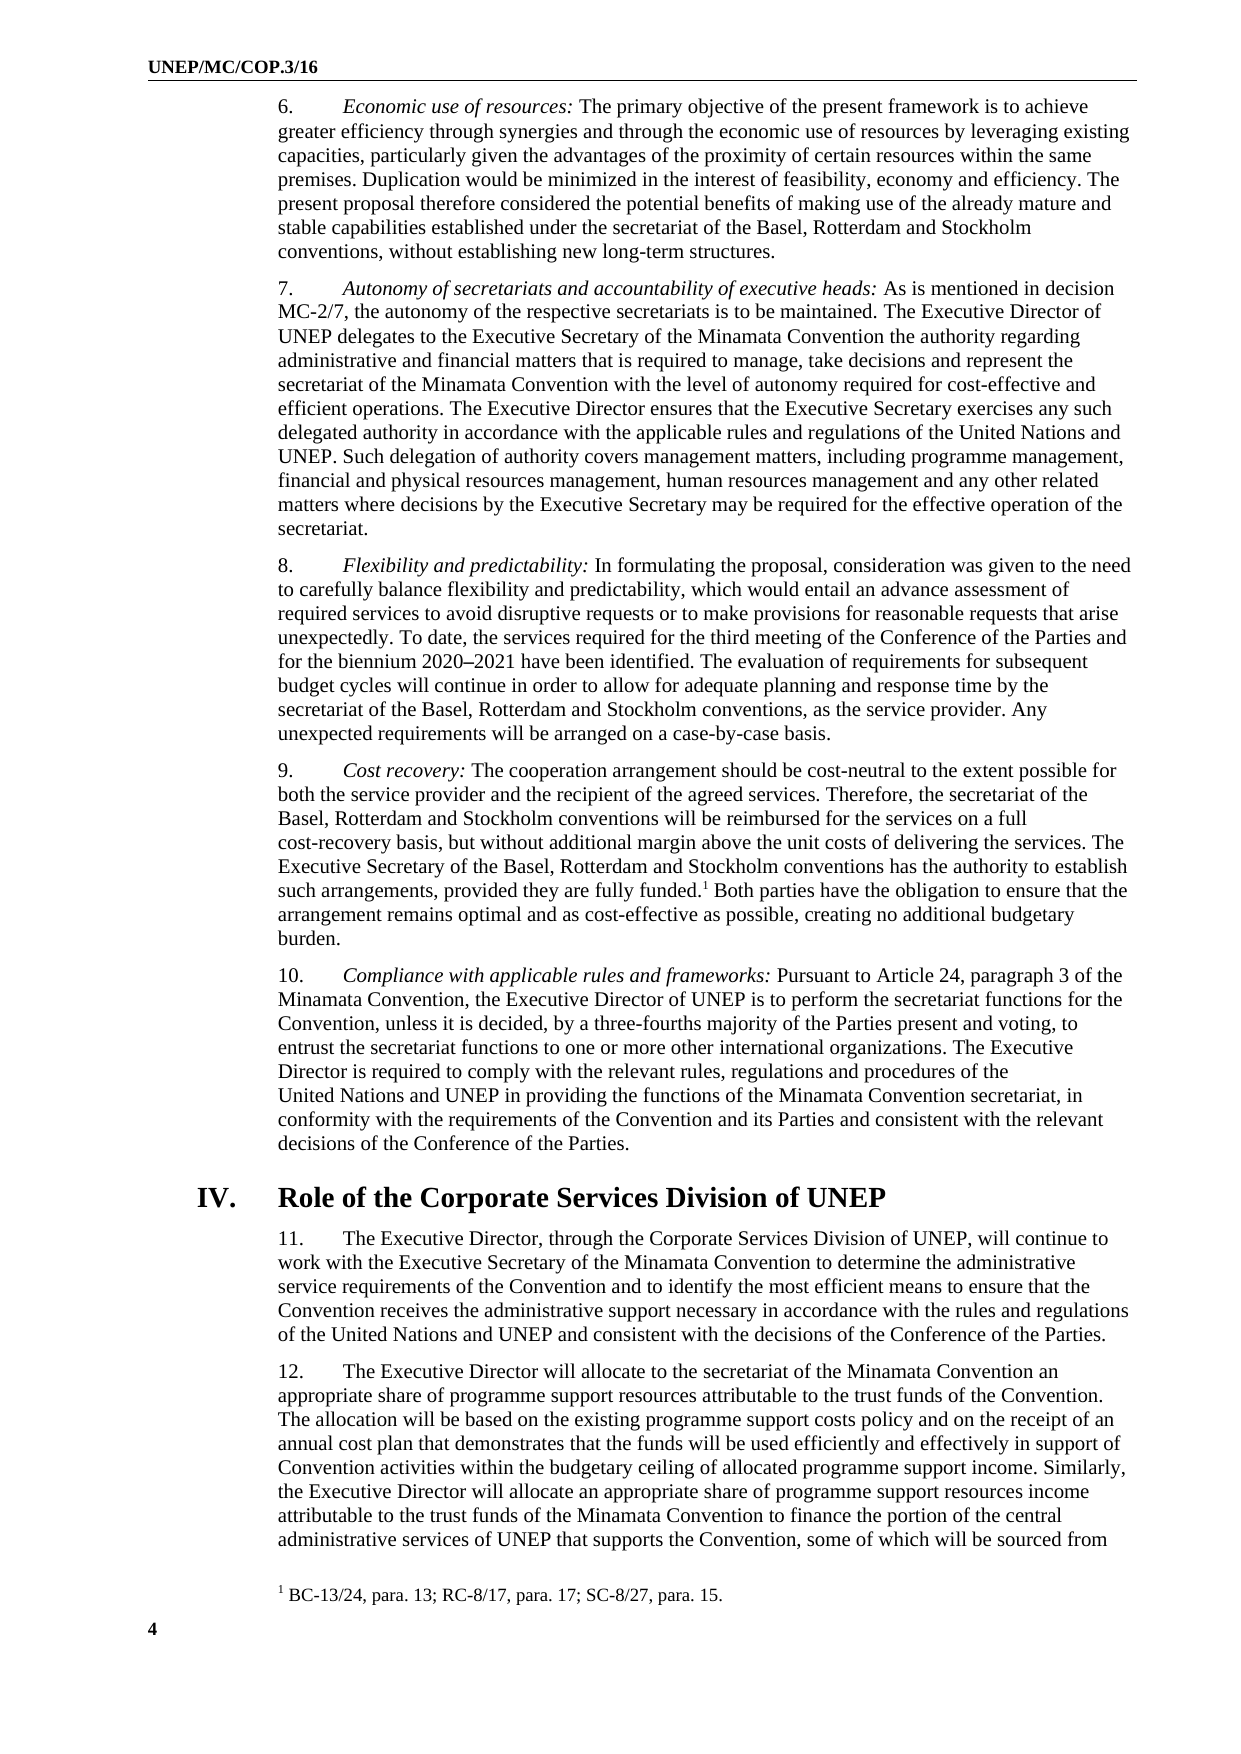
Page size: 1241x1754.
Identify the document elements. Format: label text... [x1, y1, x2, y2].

list Cost recovery: The cooperation arrangement should be cost-neutral to the extent possible for both the service provider and the recipient of the agreed services. Therefore, the secretariat of the Basel, Rotterdam and Stockholm conventions will be reimbursed for the services on a full cost-recovery basis, but without additional margin above the unit costs of delivering the services. The Executive Secretary of the Basel, Rotterdam and Stockholm conventions has the authority to establish such arrangements, provided they are fully funded. Both parties have the obligation to ensure that the arrangement remains optimal and as cost-effective as possible, creating no additional budgetary burden. [278, 758, 1137, 950]
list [278, 1359, 1137, 1551]
list Economic use of resources: The primary objective of the present framework is to achieve greater efficiency through synergies and through the economic use of resources by leveraging existing capacities, particularly given the advantages of the proximity of certain resources within the same premises. Duplication would be minimized in the interest of feasibility, economy and efficiency. The present proposal therefore considered the potential benefits of making use of the already mature and stable capabilities established under the secretariat of the Basel, Rotterdam and Stockholm conventions, without establishing new long-term structures. [278, 94, 1137, 263]
list Autonomy of secretariats and accountability of executive heads: As is mentioned in decision MC-2/7, the autonomy of the respective secretariats is to be maintained. The Executive Director of UNEP delegates to the Executive Secretary of the Minamata Convention the authority regarding administrative and financial matters that is required to manage, take decisions and represent the secretariat of the Minamata Convention with the level of autonomy required for cost-effective and efficient operations. The Executive Director ensures that the Executive Secretary exercises any such delegated authority in accordance with the applicable rules and regulations of the United Nations and UNEP. Such delegation of authority covers management matters, including programme management, financial and physical resources management, human resources management and any other related matters where decisions by the Executive Secretary may be required for the effective operation of the secretariat. [278, 275, 1137, 540]
list Compliance with applicable rules and frameworks: Pursuant to Article 24, paragraph 3 of the Minamata Convention, the Executive Director of UNEP is to perform the secretariat functions for the Convention, unless it is decided, by a three-fourths majority of the Parties present and voting, to entrust the secretariat functions to one or more other international organizations. The Executive Director is required to comply with the relevant rules, regulations and procedures of the United Nations and UNEP in providing the functions of the Minamata Convention secretariat, in conformity with the requirements of the Convention and its Parties and consistent with the relevant decisions of the Conference of the Parties. [278, 963, 1137, 1155]
list The Executive Director, through the Corporate Services Division of UNEP, will continue to work with the Executive Secretary of the Minamata Convention to determine the administrative service requirements of the Convention and to identify the most efficient means to ensure that the Convention receives the administrative support necessary in accordance with the rules and regulations of the United Nations and UNEP and consistent with the decisions of the Conference of the Parties. [278, 1226, 1137, 1346]
text IV. Role of the Corporate Services Division of UNEP [148, 1180, 1107, 1214]
list Flexibility and predictability: In formulating the proposal, consideration was given to the need to carefully balance flexibility and predictability, which would entail an advance assessment of required services to avoid disruptive requests or to make provisions for reasonable requests that arise unexpectedly. To date, the services required for the third meeting of the Conference of the Parties and for the biennium 2020–2021 have been identified. The evaluation of requirements for subsequent budget cycles will continue in order to allow for adequate planning and response time by the secretariat of the Basel, Rotterdam and Stockholm conventions, as the service provider. Any unexpected requirements will be arranged on a case-by-case basis. [278, 553, 1137, 745]
